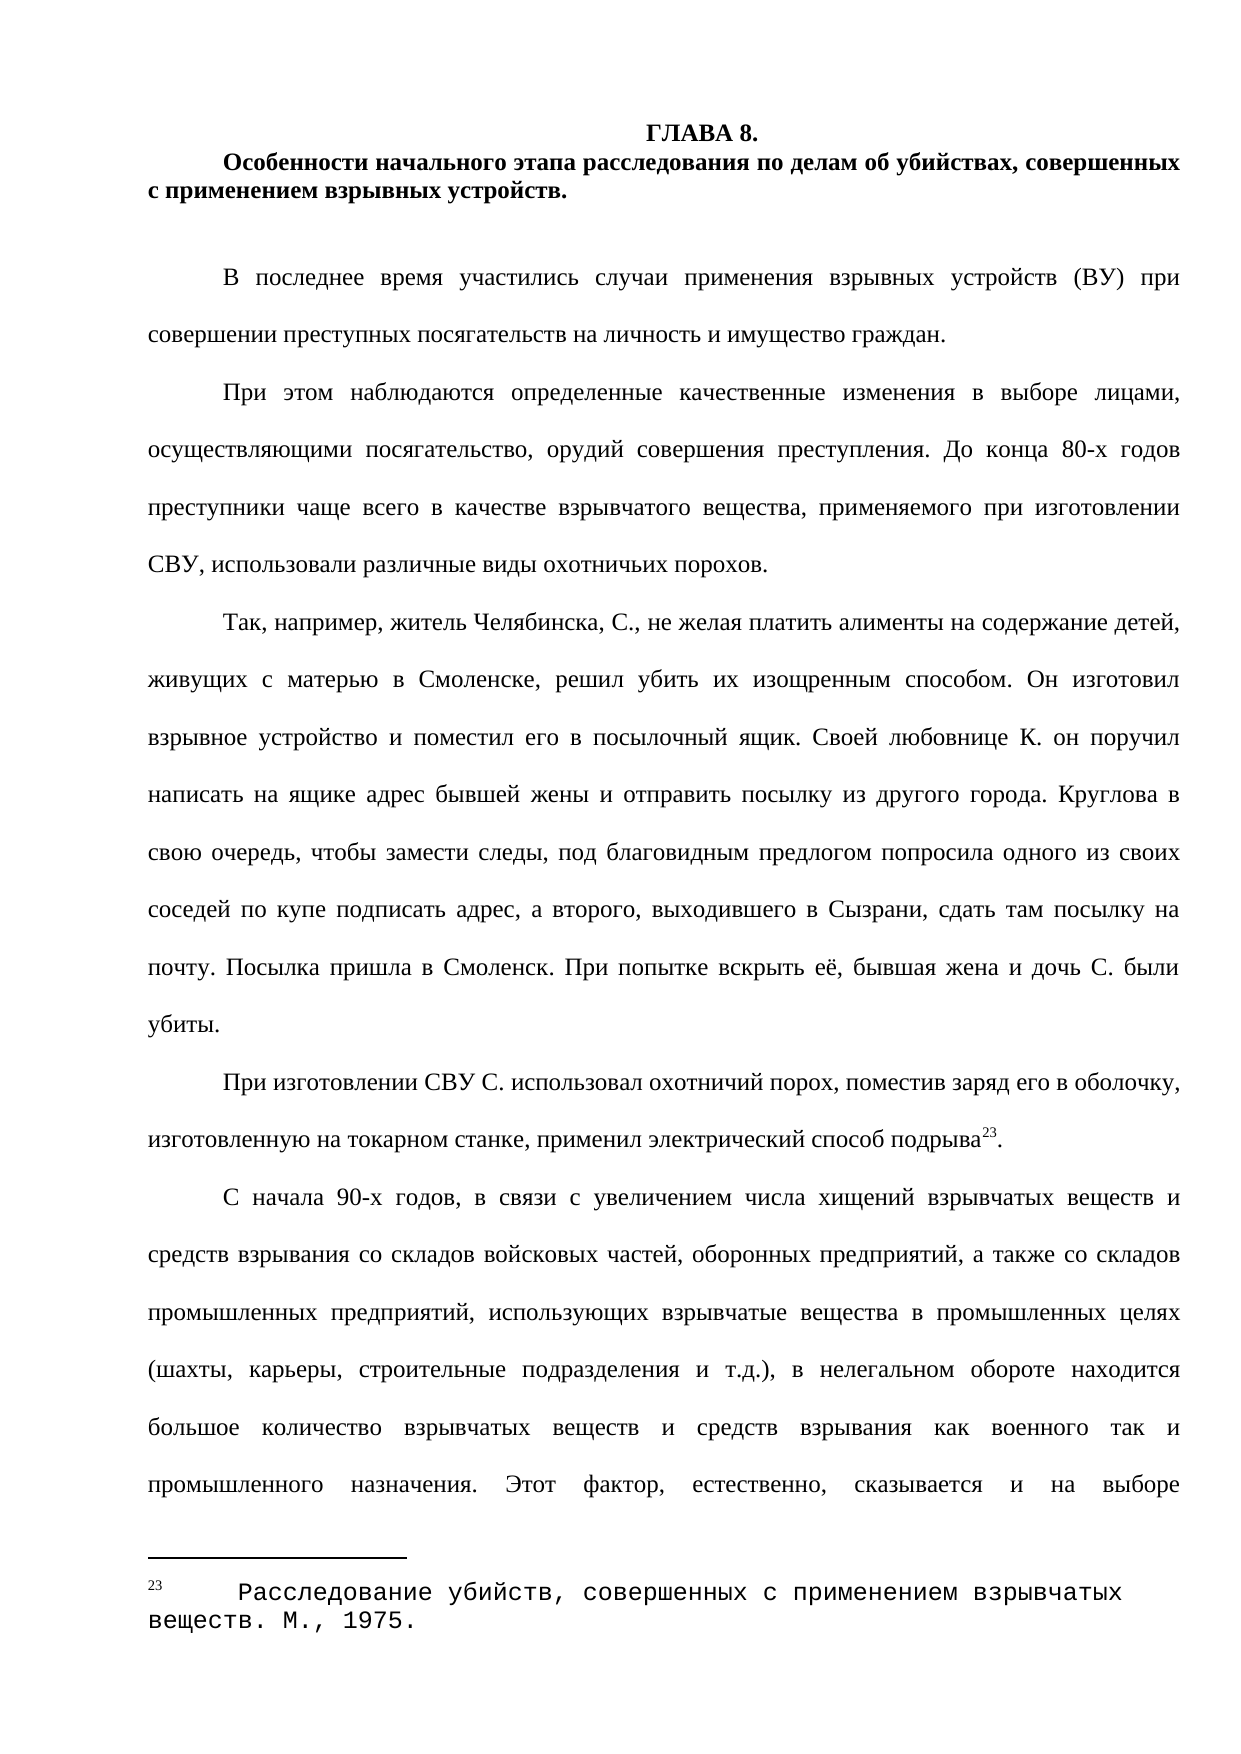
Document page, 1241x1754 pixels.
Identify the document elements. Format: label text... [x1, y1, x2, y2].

text При изготовлении СВУ С. использовал охотничий порох, поместив заряд его в оболочку, изготовленную на токарном станке, применил электрический способ подрыва. [148, 1067, 1181, 1153]
text Особенности начального этапа расследования по делам об убийствах, совершенных с применением взрывных устройств. [148, 147, 1181, 204]
text ГЛАВА 8. [148, 118, 1181, 147]
text Так, например, житель Челябинска, С., не желая платить алименты на содержание детей, живущих с матерью в Смоленске, решил убить их изощренным способом. Он изготовил взрывное устройство и поместил его в посылочный ящик. Своей любовнице К. он поручил написать на ящике адрес бывшей жены и отправить посылку из другого города. Круглова в свою очередь, чтобы замести следы, под благовидным предлогом попросила одного из своих соседей по купе подписать адрес, а второго, выходившего в Сызрани, сдать там посылку на почту. Посылка пришла в Смоленск. При попытке вскрыть её, бывшая жена и дочь С. были убиты. [148, 607, 1181, 1038]
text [148, 1182, 1181, 1498]
text При этом наблюдаются определенные качественные изменения в выборе лицами, осуществляющими посягательство, орудий совершения преступления. До конца 80-х годов преступники чаще всего в качестве взрывчатого вещества, применяемого при изготовлении СВУ, использовали различные виды охотничьих порохов. [148, 377, 1181, 578]
text В последнее время участились случаи применения взрывных устройств (ВУ) при совершении преступных посягательств на личность и имущество граждан. [148, 262, 1181, 348]
